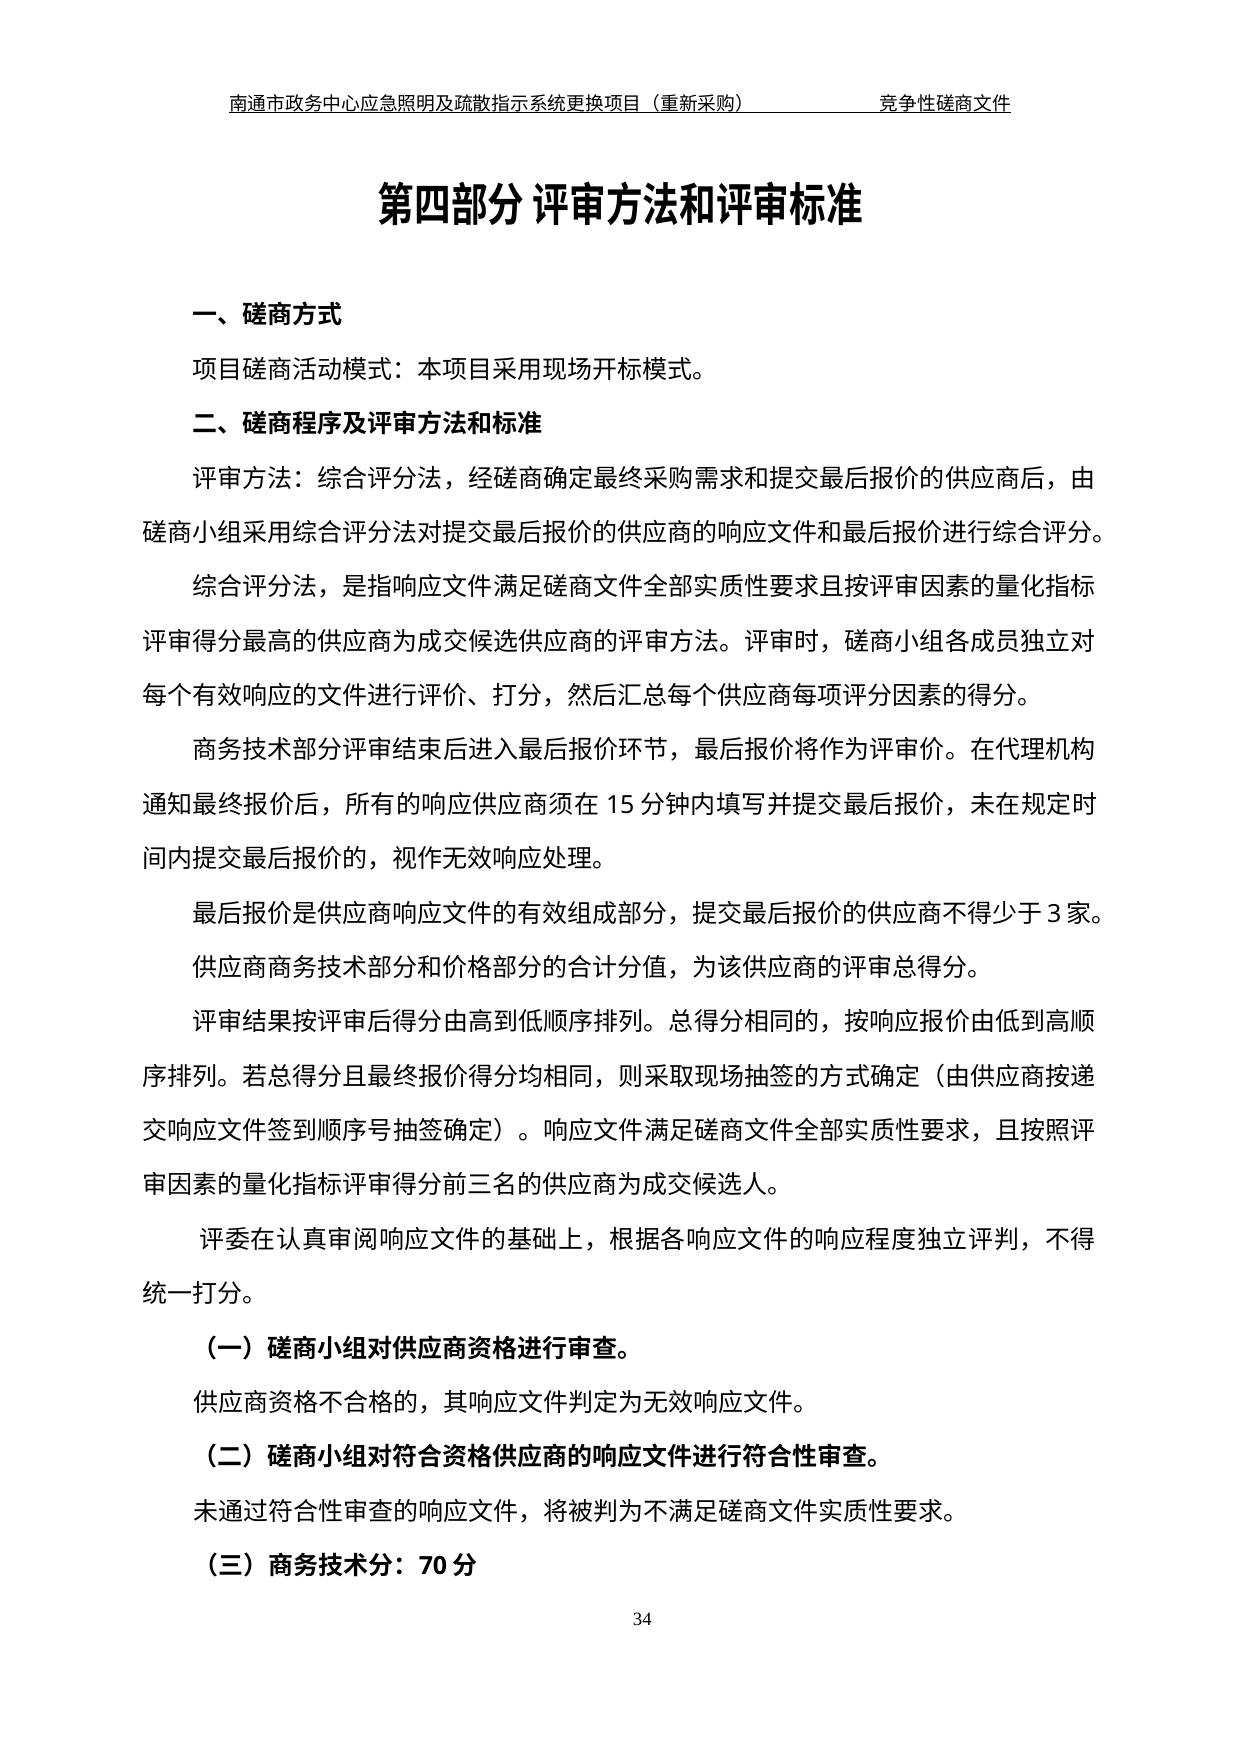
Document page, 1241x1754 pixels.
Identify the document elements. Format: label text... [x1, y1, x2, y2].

text 商务技术部分评审结束后进入最后报价环节，最后报价将作为评审价。在代理机构通知最终报价后，所有的响应供应商须在15分钟内填写并提交最后报价，未在规定时间内提交最后报价的，视作无效响应处理。 [142, 730, 1098, 875]
text 供应商资格不合格的，其响应文件判定为无效响应文件。 [142, 1382, 1098, 1419]
text 综合评分法，是指响应文件满足磋商文件全部实质性要求且按评审因素的量化指标评审得分最高的供应商为成交候选供应商的评审方法。评审时，磋商小组各成员独立对每个有效响应的文件进行评价、打分，然后汇总每个供应商每项评分因素的得分。 [142, 567, 1098, 712]
text 评审结果按评审后得分由高到低顺序排列。总得分相同的，按响应报价由低到高顺序排列。若总得分且最终报价得分均相同，则采取现场抽签的方式确定（由供应商按递交响应文件签到顺序号抽签确定）。响应文件满足磋商文件全部实质性要求，且按照评审因素的量化指标评审得分前三名的供应商为成交候选人。 [142, 1002, 1098, 1201]
text 最后报价是供应商响应文件的有效组成部分，提交最后报价的供应商不得少于3家。 [142, 893, 1098, 929]
text 一、磋商方式 [142, 295, 1098, 331]
text 评审方法：综合评分法，经磋商确定最终采购需求和提交最后报价的供应商后，由磋商小组采用综合评分法对提交最后报价的供应商的响应文件和最后报价进行综合评分。 [142, 458, 1098, 549]
text 第四部分 评审方法和评审标准 [142, 168, 1098, 235]
text 供应商商务技术部分和价格部分的合计分值，为该供应商的评审总得分。 [142, 947, 1098, 984]
text （一）磋商小组对供应商资格进行审查。 [142, 1328, 1098, 1364]
text 评委在认真审阅响应文件的基础上，根据各响应文件的响应程度独立评判，不得统一打分。 [142, 1219, 1098, 1310]
text 二、磋商程序及评审方法和标准 [142, 404, 1098, 440]
text 未通过符合性审查的响应文件，将被判为不满足磋商文件实质性要求。 [142, 1491, 1098, 1527]
text 项目磋商活动模式：本项目采用现场开标模式。 [142, 349, 1098, 386]
list 商务技术分：70分 [142, 1546, 1098, 1582]
text （二）磋商小组对符合资格供应商的响应文件进行符合性审查。 [142, 1437, 1098, 1473]
